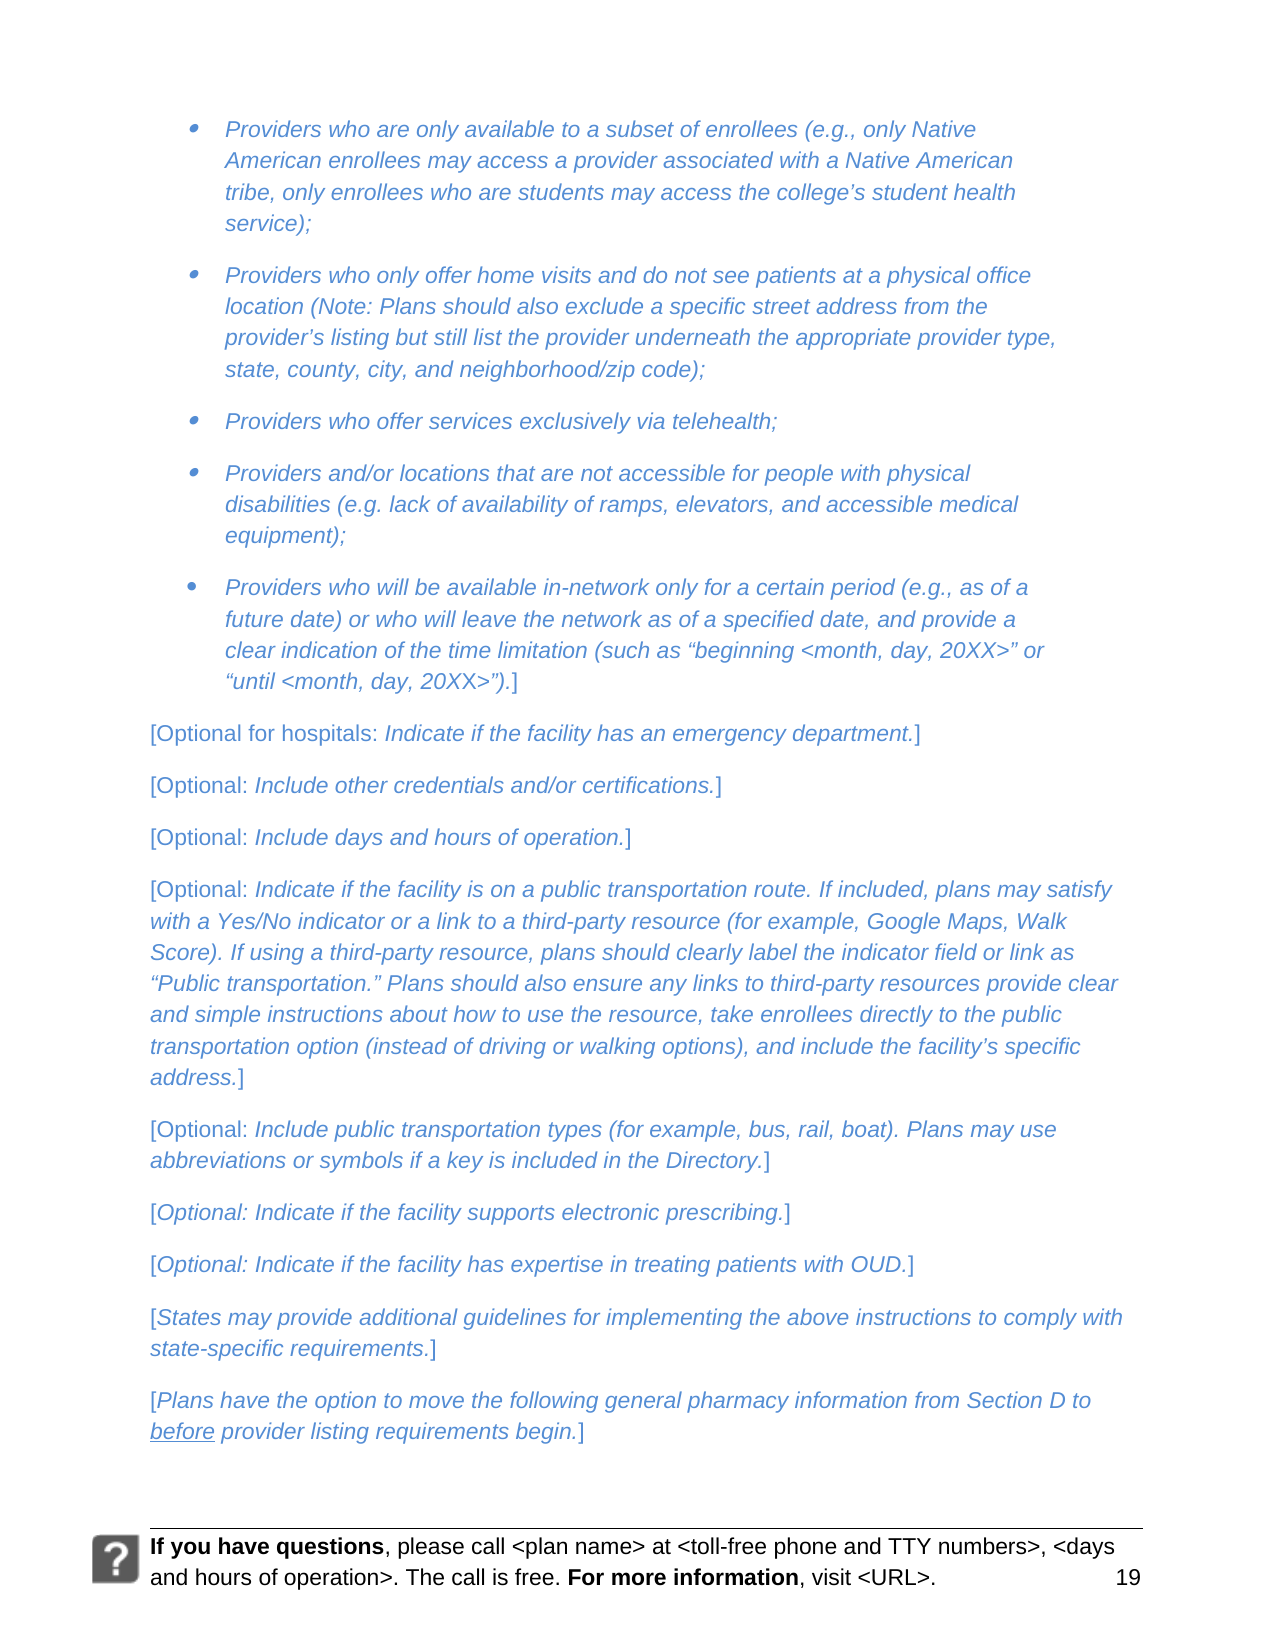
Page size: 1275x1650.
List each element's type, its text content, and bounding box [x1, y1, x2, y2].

text [States may provide additional guidelines for implementing the above instructions to comply with state-specific requirements.] [150, 1300, 1143, 1362]
text [Optional: Include other credentials and/or certifications.] [150, 769, 1143, 800]
text [Optional: Indicate if the facility is on a public transportation route. If included, plans may satisfy with a Yes/No indicator or a link to a third-party resource (for example, Google Maps, Walk Score). If using a third-party resource, plans should clearly label the indicator field or link as “Public transportation.” Plans should also ensure any links to third-party resources provide clear and simple instructions about how to use the resource, take enrollees directly to the public transportation option (instead of driving or walking options), and include the facility’s specific address.] [150, 873, 1143, 1092]
text Providers and/or locations that are not accessible for people with physical disabilities (e.g. lack of availability of ramps, elevators, and accessible medical equipment); [187, 456, 1068, 550]
text Providers who only offer home visits and do not see patients at a physical office location (Note: Plans should also exclude a specific street address from the provider’s listing but still list the provider underneath the appropriate provider type, state, county, city, and neighborhood/zip code); [187, 258, 1068, 383]
text [Optional: Include public transportation types (for example, bus, rail, boat). Plans may use abbreviations or symbols if a key is included in the Directory.] [150, 1112, 1143, 1175]
text [Optional for hospitals: Indicate if the facility has an emergency department.] [150, 717, 1143, 748]
text Providers who are only available to a subset of enrollees (e.g., only Native American enrollees may access a provider associated with a Native American tribe, only enrollees who are students may access the college’s student health service); [187, 112, 1068, 237]
text Providers who will be available in-network only for a certain period (e.g., as of a future date) or who will leave the network as of a specified date, and provide a clear indication of the time limitation (such as “beginning <month, day, 20XX>” or “until <month, day, 20XX>”).] [187, 571, 1068, 696]
picture [92, 1534, 141, 1585]
text [Plans have the option to move the following general pharmacy information from Section D to before provider listing requirements begin.] [150, 1383, 1143, 1446]
text [Optional: Include days and hours of operation.] [150, 821, 1143, 852]
text [Optional: Indicate if the facility has expertise in treating patients with OUD.] [150, 1248, 1143, 1279]
text [Optional: Indicate if the facility supports electronic prescribing.] [150, 1196, 1143, 1227]
text Providers who offer services exclusively via telehealth; [187, 404, 1068, 435]
